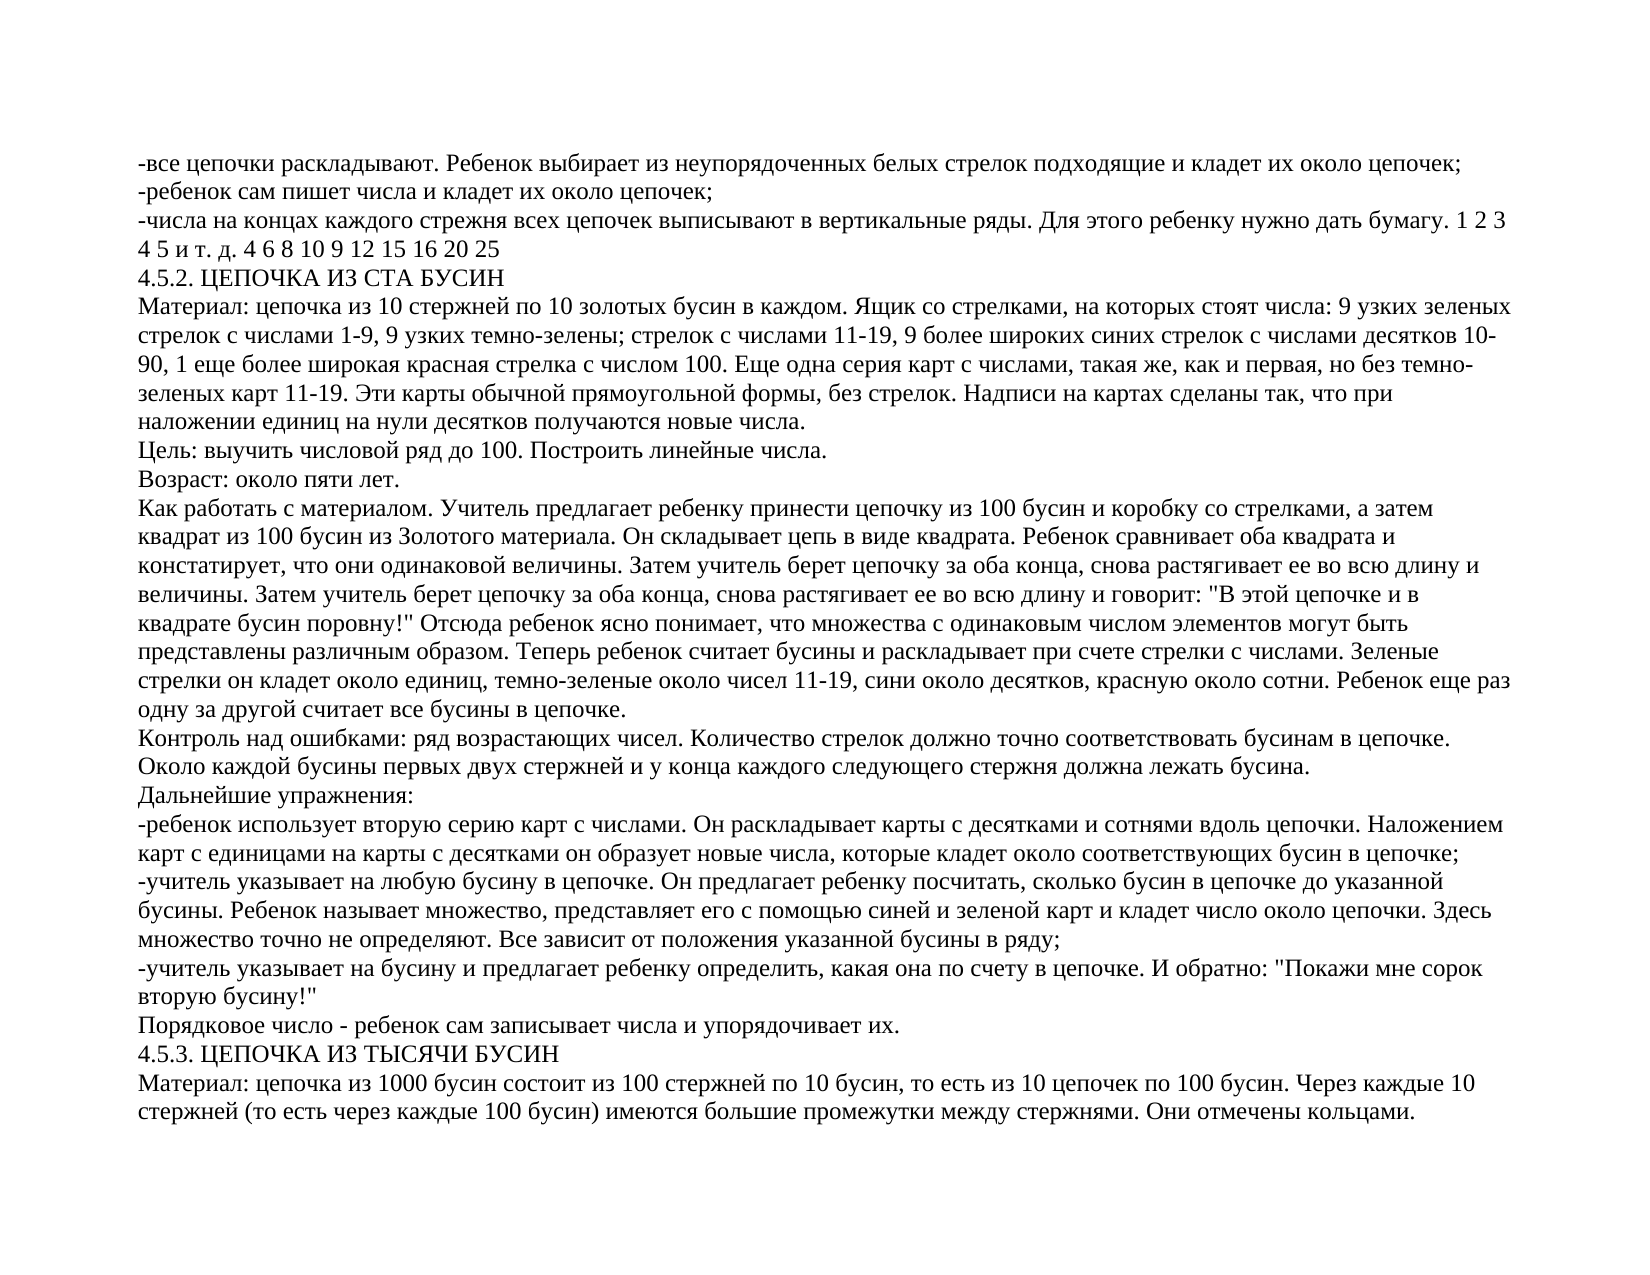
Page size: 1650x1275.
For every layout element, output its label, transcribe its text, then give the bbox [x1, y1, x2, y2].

text -ребенок использует вторую серию карт с числами. Он раскладывает карты с десятками и сотнями вдоль цепочки. Наложением карт с единицами на карты с десятками он образует новые числа, которые кладет около соответствующих бусин в цепочке; [138, 809, 1512, 866]
text Возраст: около пяти лет. [138, 464, 1512, 493]
text Дальнейшие упражнения: [138, 780, 1512, 809]
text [138, 1068, 1512, 1125]
text -ребенок сам пишет числа и кладет их около цепочек; [138, 176, 1512, 205]
text -учитель указывает на бусину и предлагает ребенку определить, какая она по счету в цепочке. И обратно: "Покажи мне сорок вторую бусину!" [138, 953, 1512, 1010]
text Порядковое число - ребенок сам записывает числа и упорядочивает их. [138, 1010, 1512, 1039]
text 4.5.2. ЦЕПОЧКА ИЗ СТА БУСИН [138, 263, 1512, 291]
text Контроль над ошибками: ряд возрастающих чисел. Количество стрелок должно точно соответствовать бусинам в цепочке. Около каждой бусины первых двух стержней и у конца каждого следующего стержня должна лежать бусина. [138, 723, 1512, 780]
text -числа на концах каждого стрежня всех цепочек выписывают в вертикальные ряды. Для этого ребенку нужно дать бумагу. 1 2 3 4 5 и т. д. 4 6 8 10 9 12 15 16 20 25 [138, 205, 1512, 263]
text 4.5.3. ЦЕПОЧКА ИЗ ТЫСЯЧИ БУСИН [138, 1039, 1512, 1068]
text Как работать с материалом. Учитель предлагает ребенку принести цепочку из 100 бусин и коробку со стрелками, а затем квадрат из 100 бусин из Золотого материала. Он складывает цепь в виде квадрата. Ребенок сравнивает оба квадрата и констатирует, что они одинаковой величины. Затем учитель берет цепочку за оба конца, снова растягивает ее во всю длину и величины. Затем учитель берет цепочку за оба конца, снова растягивает ее во всю длину и говорит: "В этой цепочке и в квадрате бусин поровну!" Отсюда ребенок ясно понимает, что множества с одинаковым числом элементов могут быть представлены различным образом. Теперь ребенок считает бусины и раскладывает при счете стрелки с числами. Зеленые стрелки он кладет около единиц, темно-зеленые около чисел 11-19, сини около десятков, красную около сотни. Ребенок еще раз одну за другой считает все бусины в цепочке. [138, 493, 1512, 723]
text -учитель указывает на любую бусину в цепочке. Он предлагает ребенку посчитать, сколько бусин в цепочке до указанной бусины. Ребенок называет множество, представляет его с помощью синей и зеленой карт и кладет число около цепочки. Здесь множество точно не определяют. Все зависит от положения указанной бусины в ряду; [138, 866, 1512, 953]
text Цель: выучить числовой ряд до 100. Построить линейные числа. [138, 435, 1512, 464]
text Материал: цепочка из 10 стержней по 10 золотых бусин в каждом. Ящик со стрелками, на которых стоят числа: 9 узких зеленых стрелок с числами 1-9, 9 узких темно-зелены; стрелок с числами 11-19, 9 более широких синих стрелок с числами десятков 10-90, 1 еще более широкая красная стрелка с числом 100. Еще одна серия карт с числами, такая же, как и первая, но без темно-зеленых карт 11-19. Эти карты обычной прямоугольной формы, без стрелок. Надписи на картах сделаны так, что при наложении единиц на нули десятков получаются новые числа. [138, 291, 1512, 435]
text -все цепочки раскладывают. Ребенок выбирает из неупорядоченных белых стрелок подходящие и кладет их около цепочек; [138, 148, 1512, 176]
